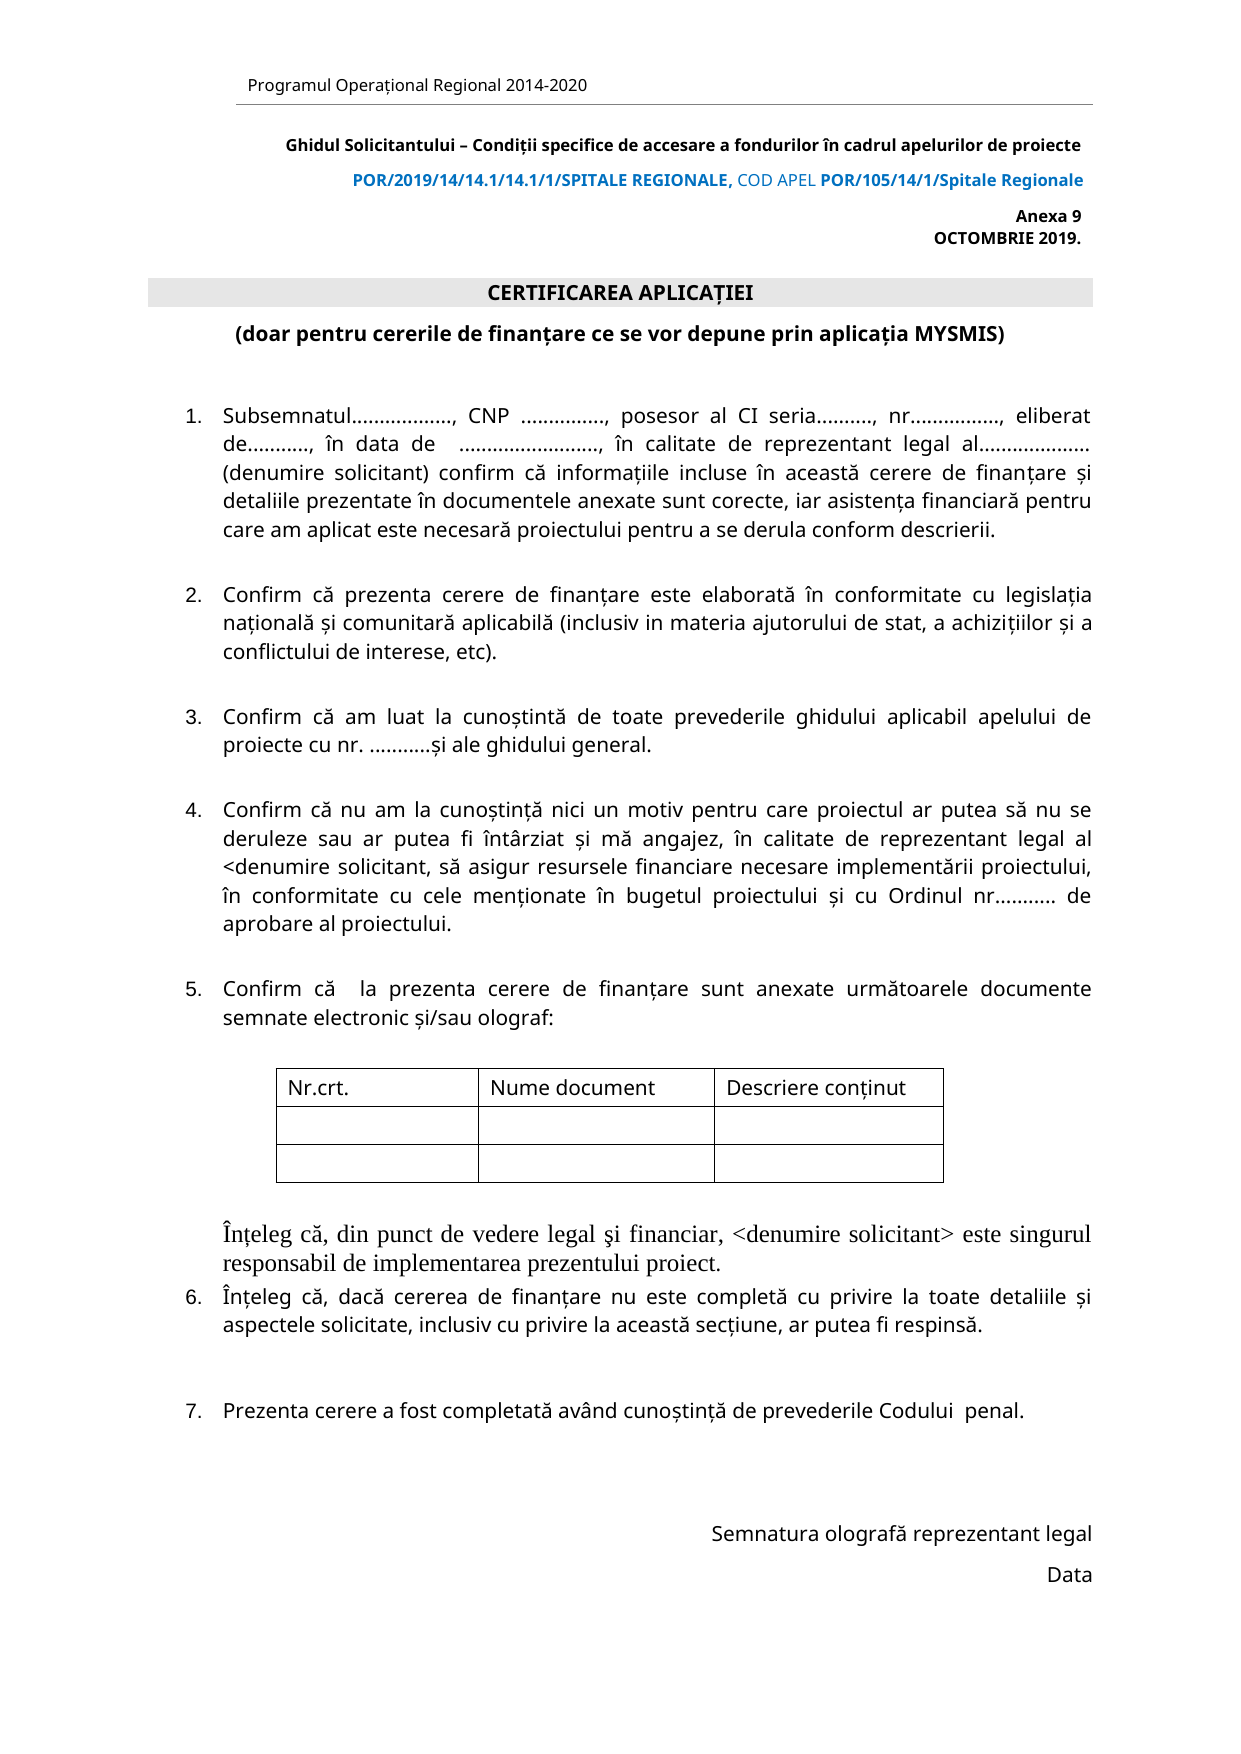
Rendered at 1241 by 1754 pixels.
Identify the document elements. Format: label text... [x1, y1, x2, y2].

table_cell [479, 1107, 714, 1144]
list Confirm că prezenta cerere de finanțare este elaborată în conformitate cu legislaţia naţională şi comunitară aplicabilă (inclusiv in materia ajutorului de stat, a achizițiilor și a conflictului de interese, etc). [185, 580, 1093, 665]
table_header Nr.crt. [277, 1069, 478, 1106]
table_header Nume document [479, 1069, 714, 1106]
list Confirm că am luat la cunoștintă de toate prevederile ghidului aplicabil apelului de proiecte cu nr. ...........și ale ghidului general. [185, 702, 1093, 759]
table_cell [715, 1145, 943, 1182]
text Data [148, 1560, 1093, 1588]
list Confirm că la prezenta cerere de finanțare sunt anexate următoarele documente semnate electronic și/sau olograf: [185, 974, 1093, 1031]
table_header Descriere conținut [715, 1069, 943, 1106]
text Semnatura olografă reprezentant legal [148, 1519, 1093, 1548]
table_cell [277, 1145, 478, 1182]
table_cell [277, 1107, 478, 1144]
list Confirm că nu am la cunoştinţă nici un motiv pentru care proiectul ar putea să nu se deruleze sau ar putea fi întârziat și mă angajez, în calitate de reprezentant legal al <denumire solicitant, să asigur resursele financiare necesare implementării proiectului, în conformitate cu cele menționate în bugetul proiectului și cu Ordinul nr........... de aprobare al proiectului. [185, 796, 1093, 938]
list Înţeleg că, dacă cererea de finanţare nu este completă cu privire la toate detaliile şi aspectele solicitate, inclusiv cu privire la această secţiune, ar putea fi respinsă. [185, 1282, 1093, 1339]
list CERTIFICAREA APLICAŢIEI [148, 278, 1093, 307]
text (doar pentru cererile de finanțare ce se vor depune prin aplicația MYSMIS) [148, 319, 1093, 347]
list Înțeleg că, din punct de vedere legal şi financiar, <denumire solicitant> este singurul responsabil de implementarea prezentului proiect. [223, 1219, 1093, 1278]
list Subsemnatul.................., CNP ..............., posesor al CI seria.........., nr................, eliberat de..........., în data de ........................., în calitate de reprezentant legal al....................(denumire solicitant) confirm că informaţiile incluse în această cerere de finanțare şi detaliile prezentate în documentele anexate sunt corecte, iar asistenţa financiară pentru care am aplicat este necesară proiectului pentru a se derula conform descrierii. [185, 401, 1093, 543]
list Prezenta cerere a fost completată având cunoștință de prevederile Codului penal. [185, 1396, 1093, 1425]
table_cell [479, 1145, 714, 1182]
table_cell [715, 1107, 943, 1144]
